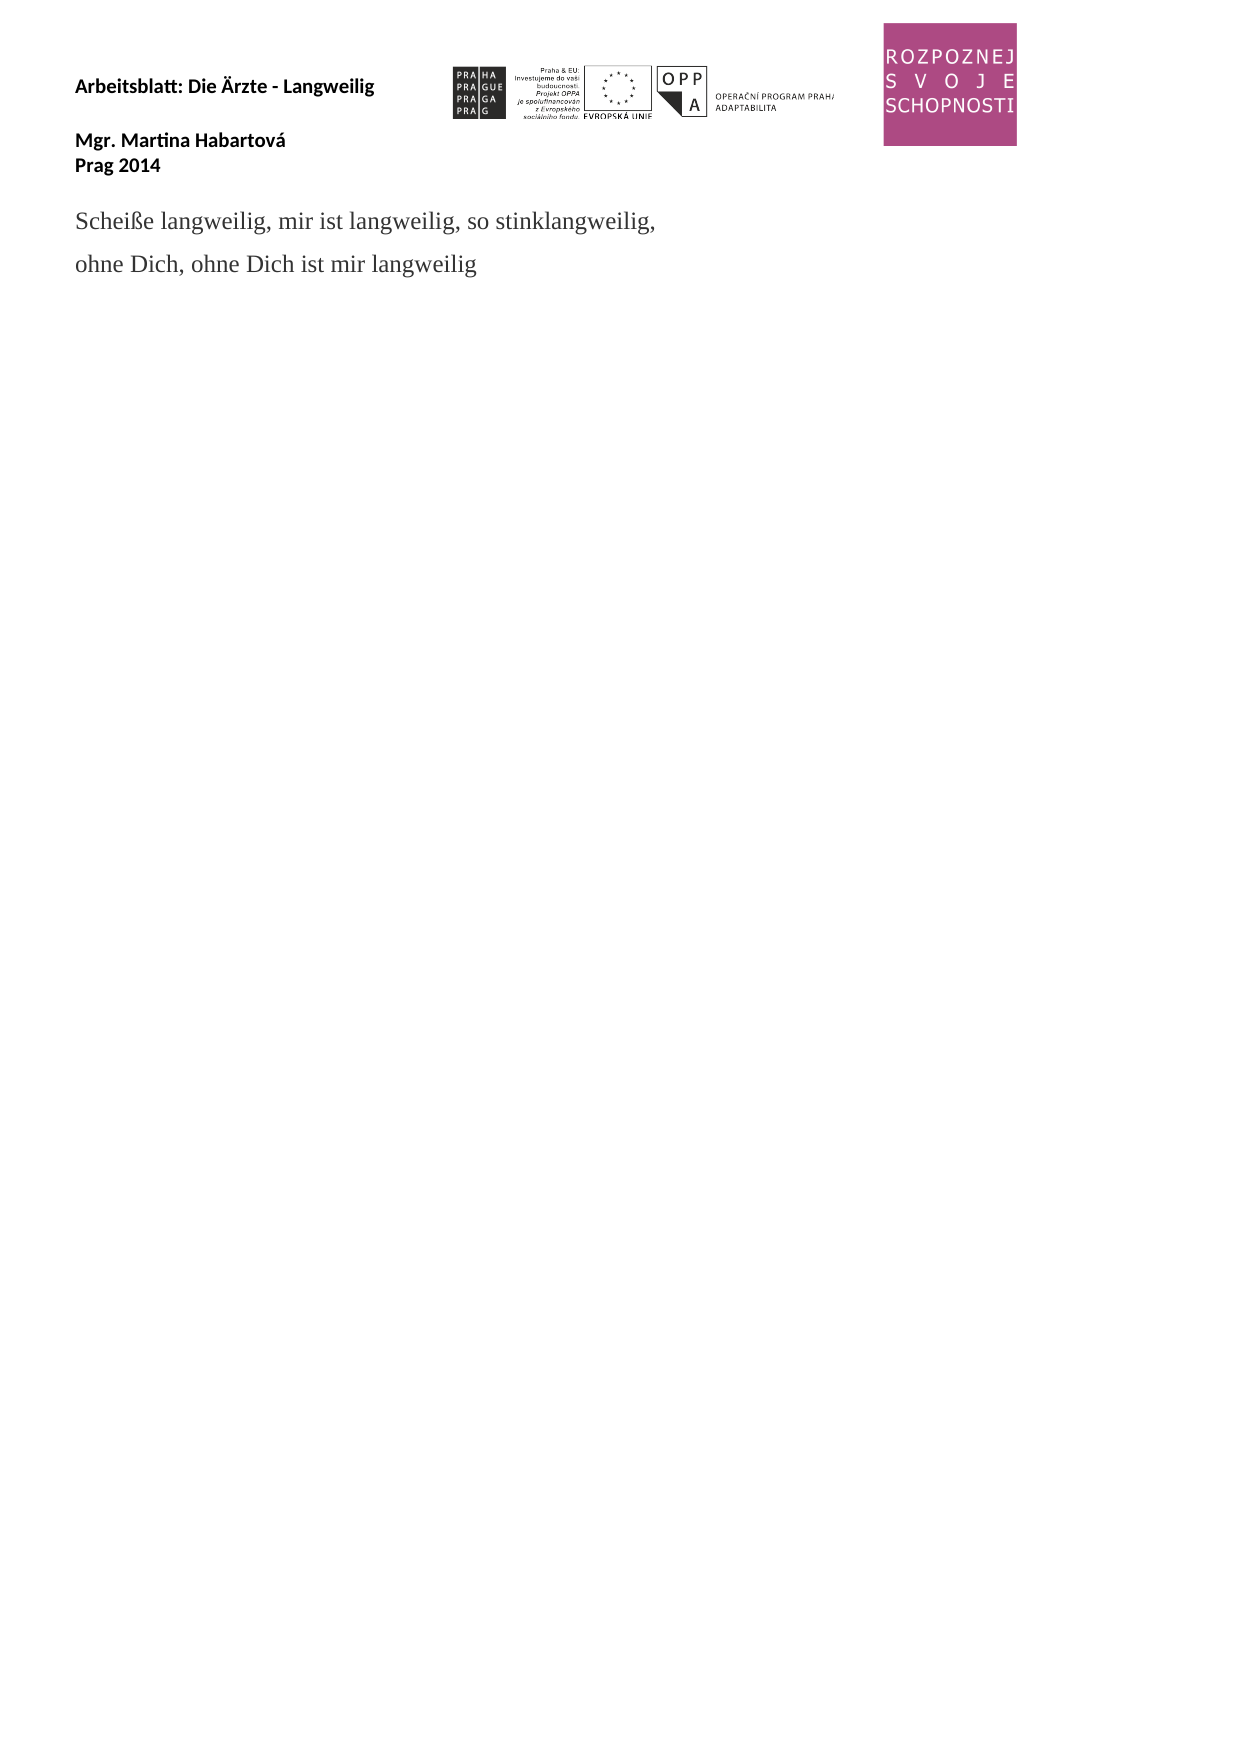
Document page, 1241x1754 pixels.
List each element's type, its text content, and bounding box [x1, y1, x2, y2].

picture [452, 65, 834, 119]
picture [883, 23, 1018, 146]
